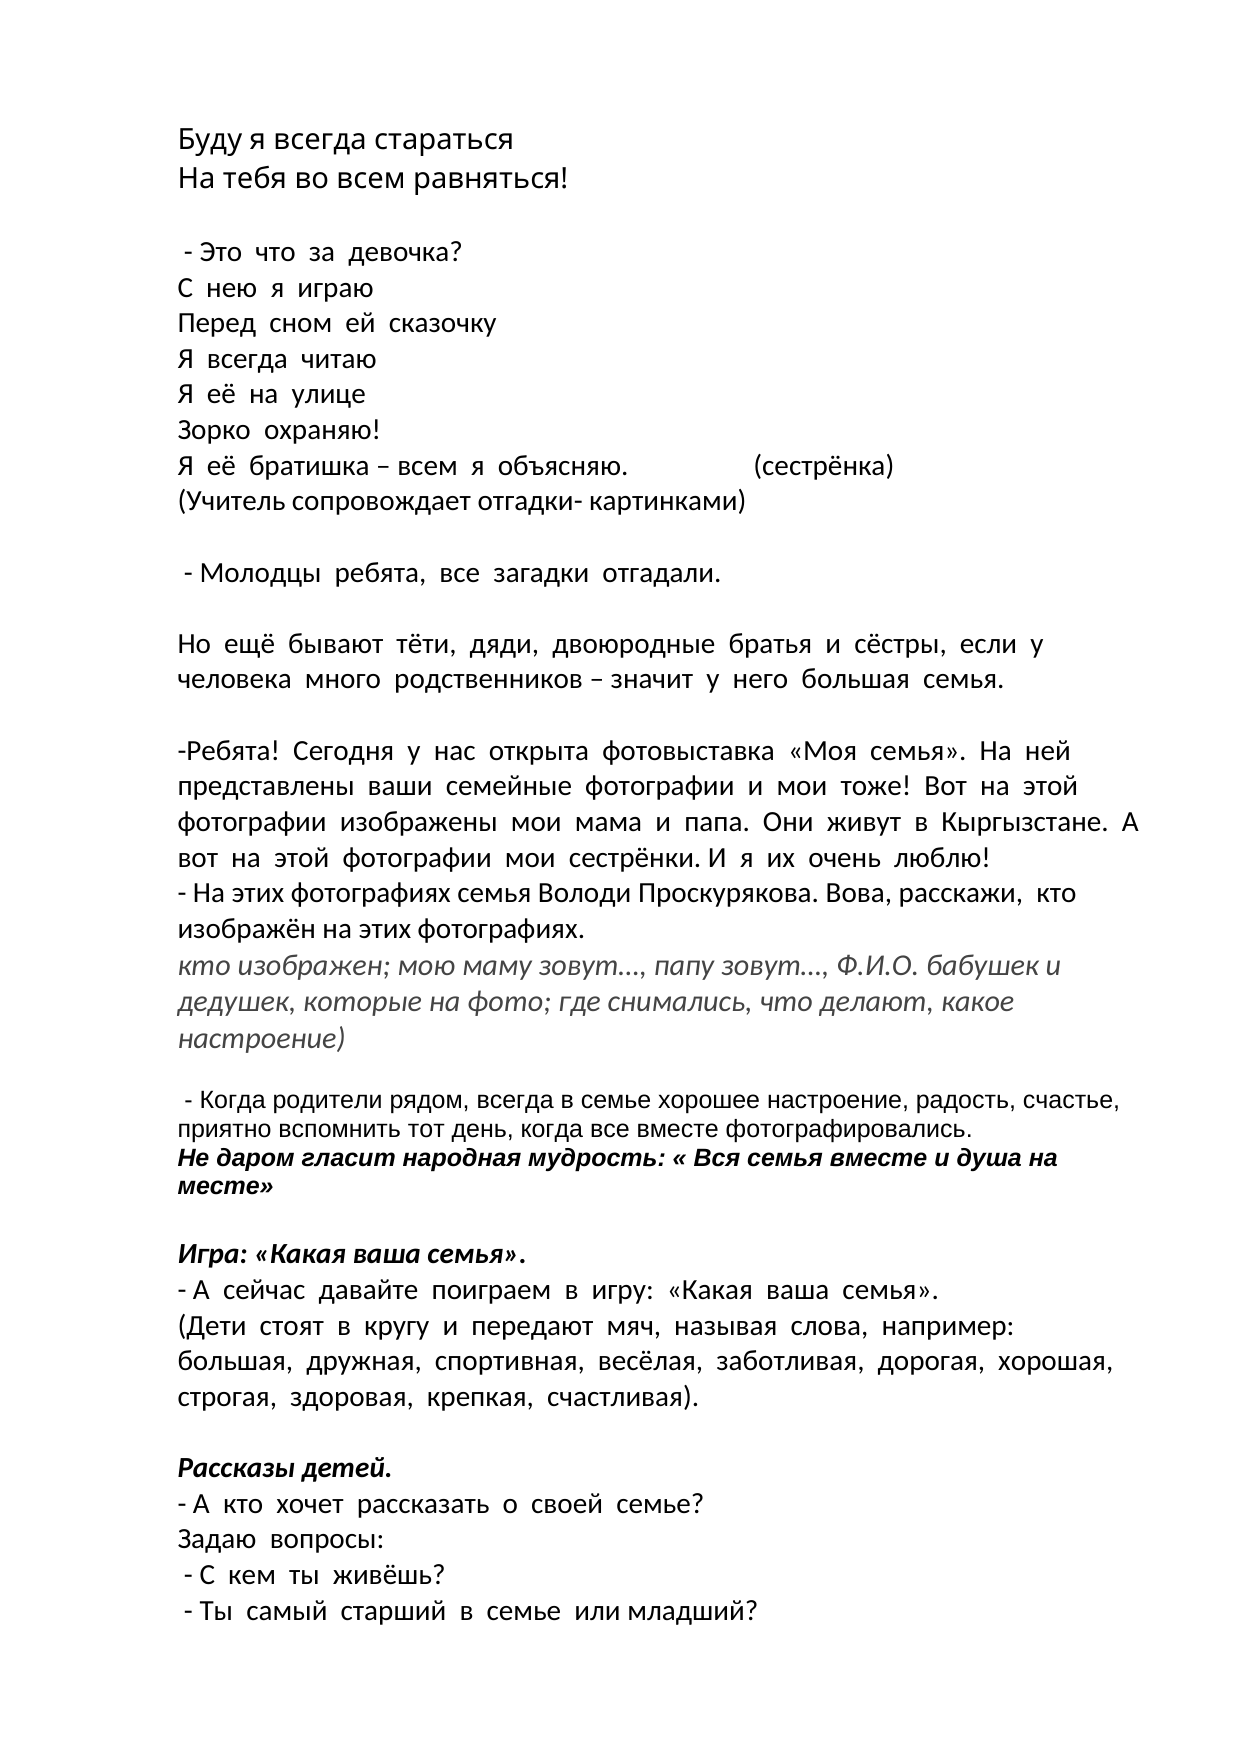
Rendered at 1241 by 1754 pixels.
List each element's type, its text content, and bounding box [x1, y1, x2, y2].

text Я всегда читаю [177, 340, 1152, 376]
text Перед сном ей сказочку [177, 304, 1152, 340]
text - С кем ты живёшь? [177, 1556, 1152, 1592]
text -Ребята! Сегодня у нас открыта фотовыставка «Моя семья». На ней представлены ваши семейные фотографии и мои тоже! Вот на этой фотографии изображены мои мама и папа. Они живут в Кыргызстане. А вот на этой фотографии мои сестрёнки. И я их очень люблю! [177, 732, 1152, 874]
text Но ещё бывают тёти, дяди, двоюродные братья и сёстры, если у человека много родственников – значит у него большая семья. [177, 625, 1152, 696]
text (Учитель сопровождает отгадки- картинками) [177, 482, 1152, 518]
text большая, дружная, спортивная, весёлая, заботливая, дорогая, хорошая, строгая, здоровая, крепкая, счастливая). [177, 1342, 1152, 1414]
text Мой дедуля дорогой, Мы гордимся все тобой! И скажу я по секрету: Лучше нет на свете деда! Буду я всегда стараться На тебя во всем равняться! [514, 118, 1152, 197]
text Рассказы детей. [177, 1449, 1152, 1485]
text Игра: «Какая ваша семья». [177, 1236, 1152, 1271]
text - На этих фотографиях семья Володи Проскурякова. Вова, расскажи, кто изображён на этих фотографиях. [177, 874, 1152, 946]
text - А кто хочет рассказать о своей семье? [177, 1485, 1152, 1521]
text - Это что за девочка? [177, 233, 1152, 269]
text Зорко охраняю! [177, 411, 1152, 447]
text - Молодцы ребята, все загадки отгадали. [177, 554, 1152, 589]
text Я её на улице [177, 376, 1152, 411]
text - Когда родители рядом, всегда в семье хорошее настроение, радость, счастье, приятно вспомнить тот день, когда все вместе фотографировались. [973, 1085, 1152, 1142]
text кто изображен; мою маму зовут…, папу зовут…, Ф.И.О. бабушек и дедушек, которые на фото; где снимались, что делают, какое настроение) [177, 946, 1152, 1056]
text (Дети стоят в кругу и передают мяч, называя слова, например: [177, 1307, 1152, 1342]
text - Ты самый старший в семье или младший? [177, 1592, 1152, 1627]
text С нею я играю [177, 269, 1152, 304]
text Задаю вопросы: [177, 1521, 1152, 1556]
text Я её братишка – всем я объясняю. (сестрёнка) [177, 447, 1152, 482]
text Не даром гласит народная мудрость: « Вся семья вместе и душа на месте» [177, 1142, 1152, 1200]
text - А сейчас давайте поиграем в игру: «Какая ваша семья». [177, 1271, 1152, 1307]
